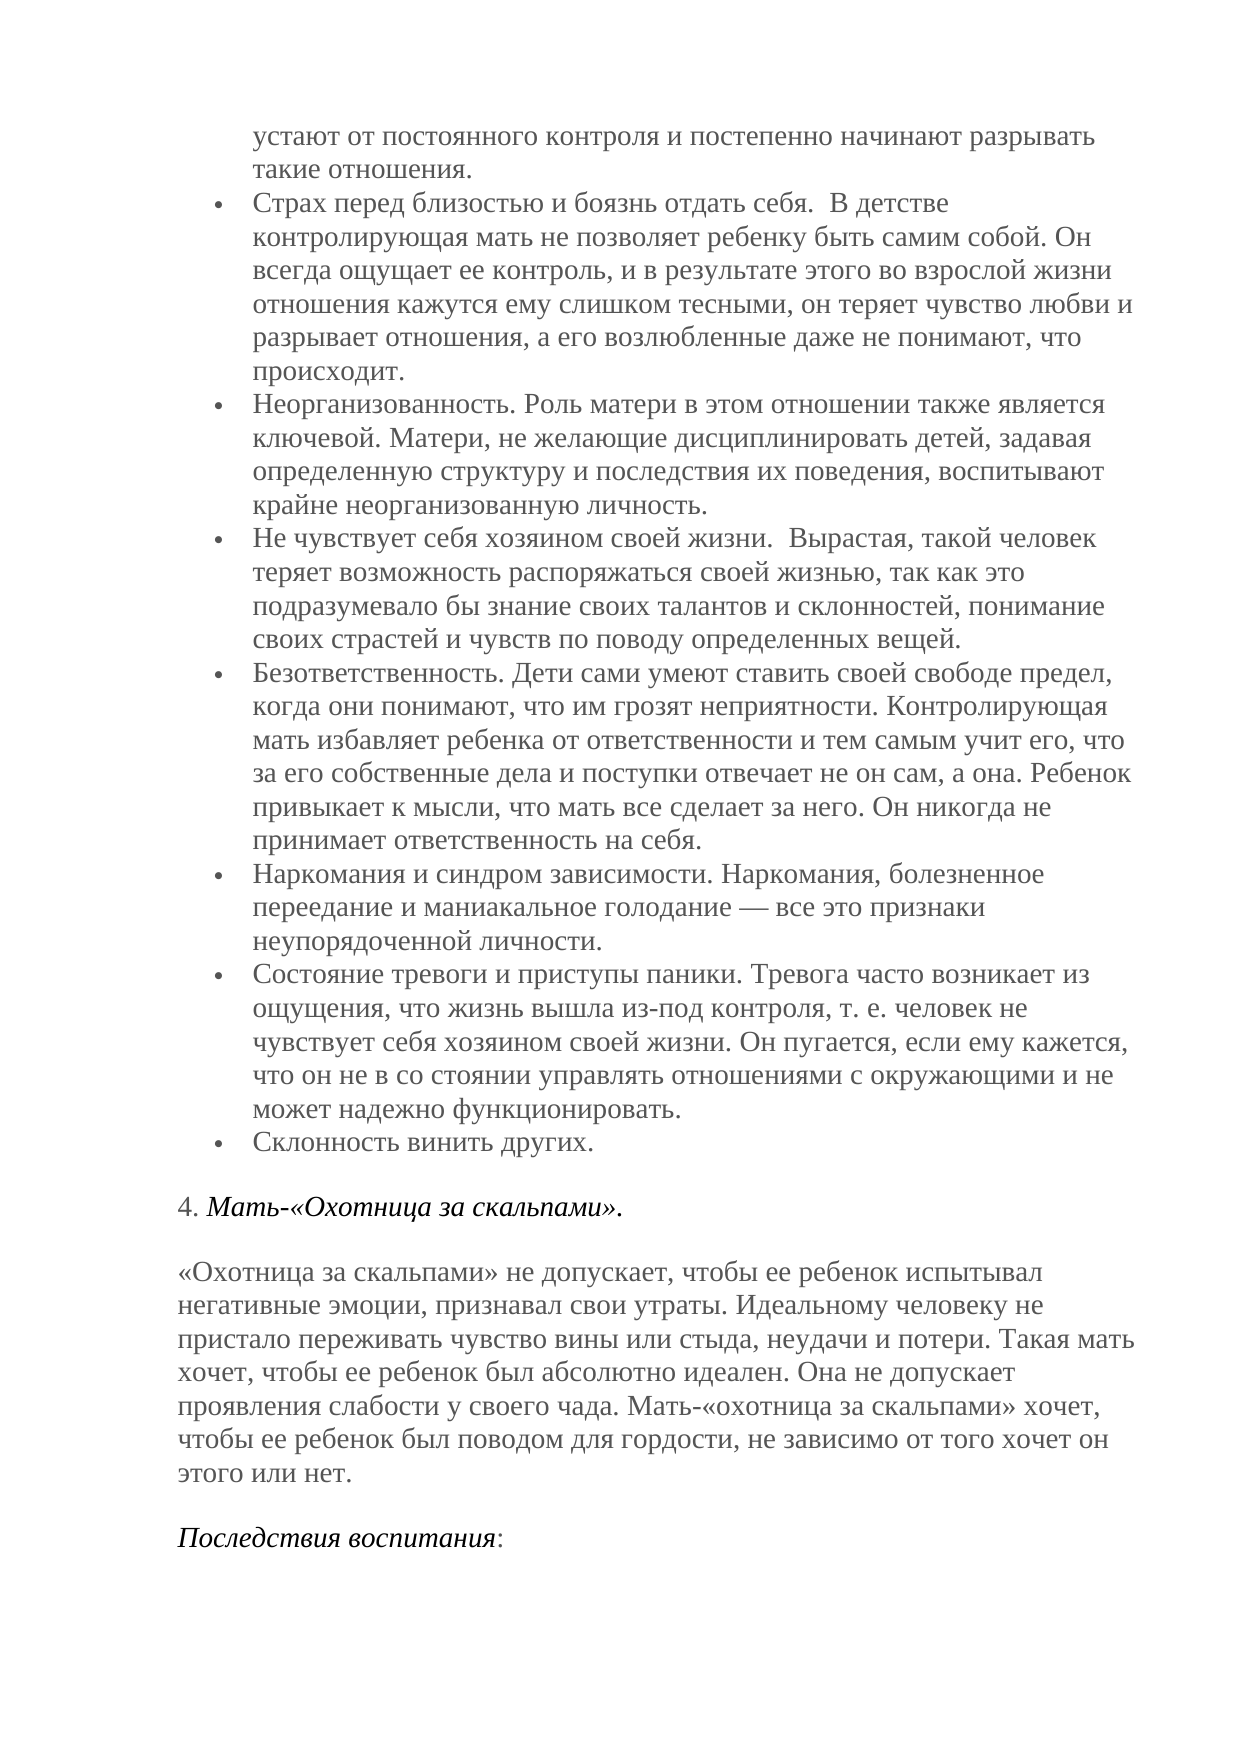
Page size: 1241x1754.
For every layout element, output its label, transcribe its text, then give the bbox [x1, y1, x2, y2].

list Безответственность. Дети сами умеют ставить своей свободе предел, когда они понимают, что им грозят неприятности. Контролирующая мать избавляет ребенка от ответственности и тем самым учит его, что за его собственные дела и поступки отвечает не он сам, а она. Ребенок привыкает к мысли, что мать все сделает за него. Он никогда не принимает ответственность на себя. [215, 655, 1152, 856]
text Последствия воспитания: [177, 1520, 1152, 1553]
list Наркомания и синдром зависимости. Наркомания, болезненное переедание и маниакальное голодание — все это признаки неупорядоченной личности. [215, 856, 1152, 957]
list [215, 118, 1152, 185]
list Не чувствует себя хозяином своей жизни. Вырастая, такой человек теряет возможность распоряжаться своей жизнью, так как это подразумевало бы знание своих талантов и склонностей, понимание своих страстей и чувств по поводу определенных вещей. [215, 521, 1152, 655]
list Неорганизованность. Роль матери в этом отношении также является ключевой. Матери, не желающие дисциплинировать детей, задавая определенную структуру и последствия их поведения, воспитывают крайне неорганизованную личность. [215, 386, 1152, 521]
text 4. Мать-«Охотница за скальпами». [177, 1189, 1152, 1223]
list Склонность винить других. [215, 1124, 1152, 1158]
text «Охотница за скальпами» не допускает, чтобы ее ребенок испытывал негативные эмоции, признавал свои утраты. Идеальному человеку не пристало переживать чувство вины или стыда, неудачи и потери. Такая мать хочет, чтобы ее ребенок был абсолютно идеален. Она не допускает проявления слабости у своего чада. Мать-«охотница за скальпами» хочет, чтобы ее ребенок был поводом для гордости, не зависимо от того хочет он этого или нет. [177, 1254, 1152, 1489]
list Состояние тревоги и приступы паники. Тревога часто возникает из ощущения, что жизнь вышла из-под контроля, т. е. человек не чувствует себя хозяином своей жизни. Он пугается, если ему кажется, что он не в со стоянии управлять отношениями с окружающими и не может надежно функционировать. [215, 957, 1152, 1124]
list Страх перед близостью и боязнь отдать себя. В детстве контролирующая мать не позволяет ребенку быть самим собой. Он всегда ощущает ее контроль, и в результате этого во взрослой жизни отношения кажутся ему слишком тесными, он теряет чувство любви и разрывает отношения, а его возлюбленные даже не понимают, что происходит. [215, 185, 1152, 386]
